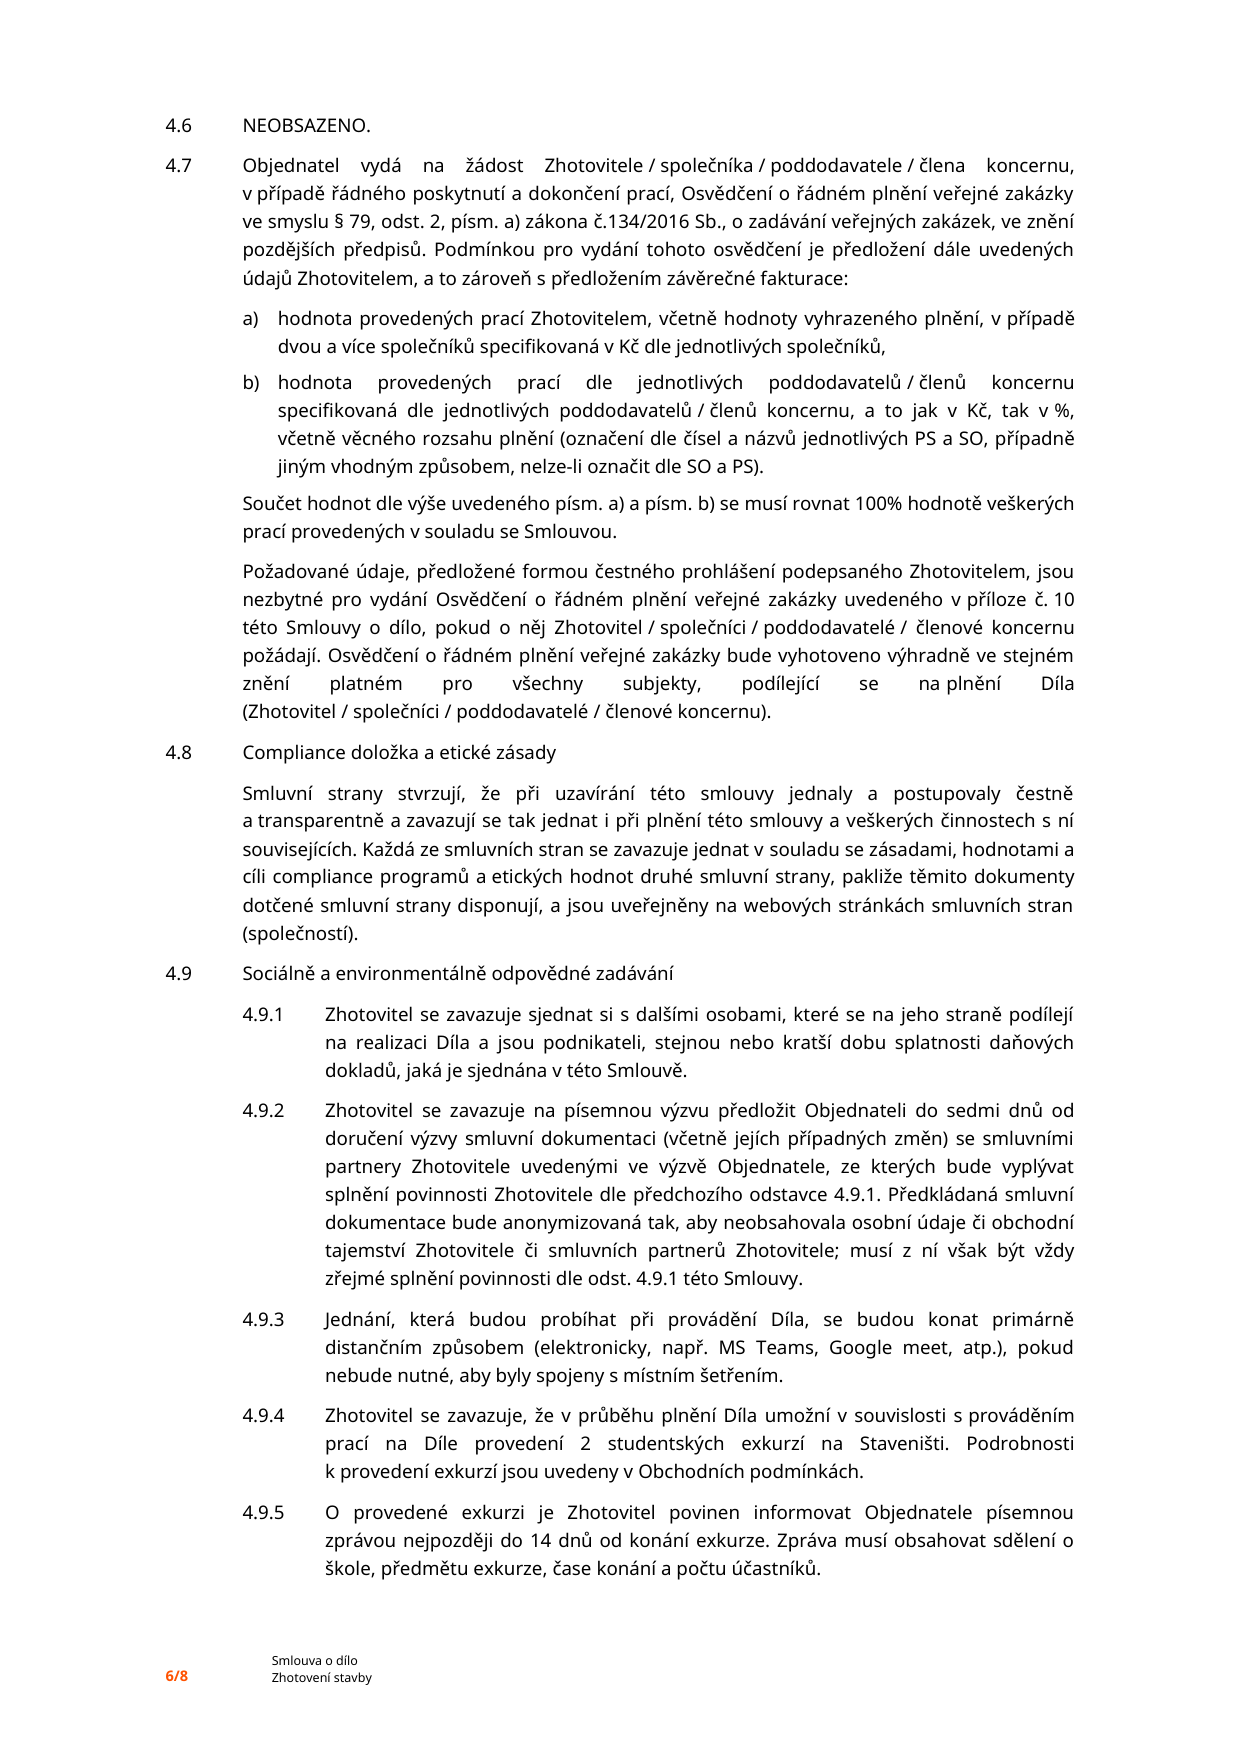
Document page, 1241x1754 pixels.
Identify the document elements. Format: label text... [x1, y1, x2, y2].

list Požadované údaje, předložené formou čestného prohlášení podepsaného Zhotovitelem, jsou nezbytné pro vydání Osvědčení o řádném plnění veřejné zakázky uvedeného v příloze č. 10 této Smlouvy o dílo, pokud o něj Zhotovitel / společníci / poddodavatelé / členové koncernu požádají. Osvědčení o řádném plnění veřejné zakázky bude vyhotoveno výhradně ve stejném znění platném pro všechny subjekty, podílející se na plnění Díla (Zhotovitel / společníci / poddodavatelé / členové koncernu). [242, 559, 1075, 724]
text Objednatel vydá na žádost Zhotovitele / společníka / poddodavatele / člena koncernu, v případě řádného poskytnutí a dokončení prací, Osvědčení o řádném plnění veřejné zakázky ve smyslu § 79, odst. 2, písm. a) zákona č.134/2016 Sb., o zadávání veřejných zakázek, ve znění pozdějších předpisů. Podmínkou pro vydání tohoto osvědčení je předložení dále uvedených údajů Zhotovitelem, a to zároveň s předložením závěrečné fakturace: [165, 153, 1075, 290]
text Sociálně a environmentálně odpovědné zadávání [165, 960, 1075, 986]
text Zhotovitel se zavazuje sjednat si s dalšími osobami, které se na jeho straně podílejí na realizaci Díla a jsou podnikateli, stejnou nebo kratší dobu splatnosti daňových dokladů, jaká je sjednána v této Smlouvě. [242, 1001, 1075, 1082]
list hodnota provedených prací Zhotovitelem, včetně hodnoty vyhrazeného plnění, v případě dvou a více společníků specifikovaná v Kč dle jednotlivých společníků, [242, 305, 1075, 359]
list Součet hodnot dle výše uvedeného písm. a) a písm. b) se musí rovnat 100% hodnotě veškerých prací provedených v souladu se Smlouvou. [242, 490, 1075, 544]
text NEOBSAZENO. [165, 112, 1075, 138]
list hodnota provedených prací dle jednotlivých poddodavatelů / členů koncernu specifikovaná dle jednotlivých poddodavatelů / členů koncernu, a to jak v Kč, tak v %, včetně věcného rozsahu plnění (označení dle čísel a názvů jednotlivých PS a SO, případně jiným vhodným způsobem, nelze-li označit dle SO a PS). [242, 370, 1075, 479]
text Zhotovitel se zavazuje na písemnou výzvu předložit Objednateli do sedmi dnů od doručení výzvy smluvní dokumentaci (včetně jejích případných změn) se smluvními partnery Zhotovitele uvedenými ve výzvě Objednatele, ze kterých bude vyplývat splnění povinnosti Zhotovitele dle předchozího odstavce 4.9.1. Předkládaná smluvní dokumentace bude anonymizovaná tak, aby neobsahovala osobní údaje či obchodní tajemství Zhotovitele či smluvních partnerů Zhotovitele; musí z ní však být vždy zřejmé splnění povinnosti dle odst. 4.9.1 této Smlouvy. [242, 1097, 1075, 1291]
text Jednání, která budou probíhat při provádění Díla, se budou konat primárně distančním způsobem (elektronicky, např. MS Teams, Google meet, atp.), pokud nebude nutné, aby byly spojeny s místním šetřením. [242, 1306, 1075, 1388]
text Zhotovitel se zavazuje, že v průběhu plnění Díla umožní v souvislosti s prováděním prací na Díle provedení 2 studentských exkurzí na Staveništi. Podrobnosti k provedení exkurzí jsou uvedeny v Obchodních podmínkách. [242, 1403, 1075, 1484]
text Compliance doložka a etické zásady [165, 739, 1075, 765]
list Smluvní strany stvrzují, že při uzavírání této smlouvy jednaly a postupovaly čestně a transparentně a zavazují se tak jednat i při plnění této smlouvy a veškerých činnostech s ní souvisejících. Každá ze smluvních stran se zavazuje jednat v souladu se zásadami, hodnotami a cíli compliance programů a etických hodnot druhé smluvní strany, pakliže těmito dokumenty dotčené smluvní strany disponují, a jsou uveřejněny na webových stránkách smluvních stran (společností). [242, 780, 1075, 945]
text O provedené exkurzi je Zhotovitel povinen informovat Objednatele písemnou zprávou nejpozději do 14 dnů od konání exkurze. Zpráva musí obsahovat sdělení o škole, předmětu exkurze, čase konání a počtu účastníků. [242, 1499, 1075, 1581]
